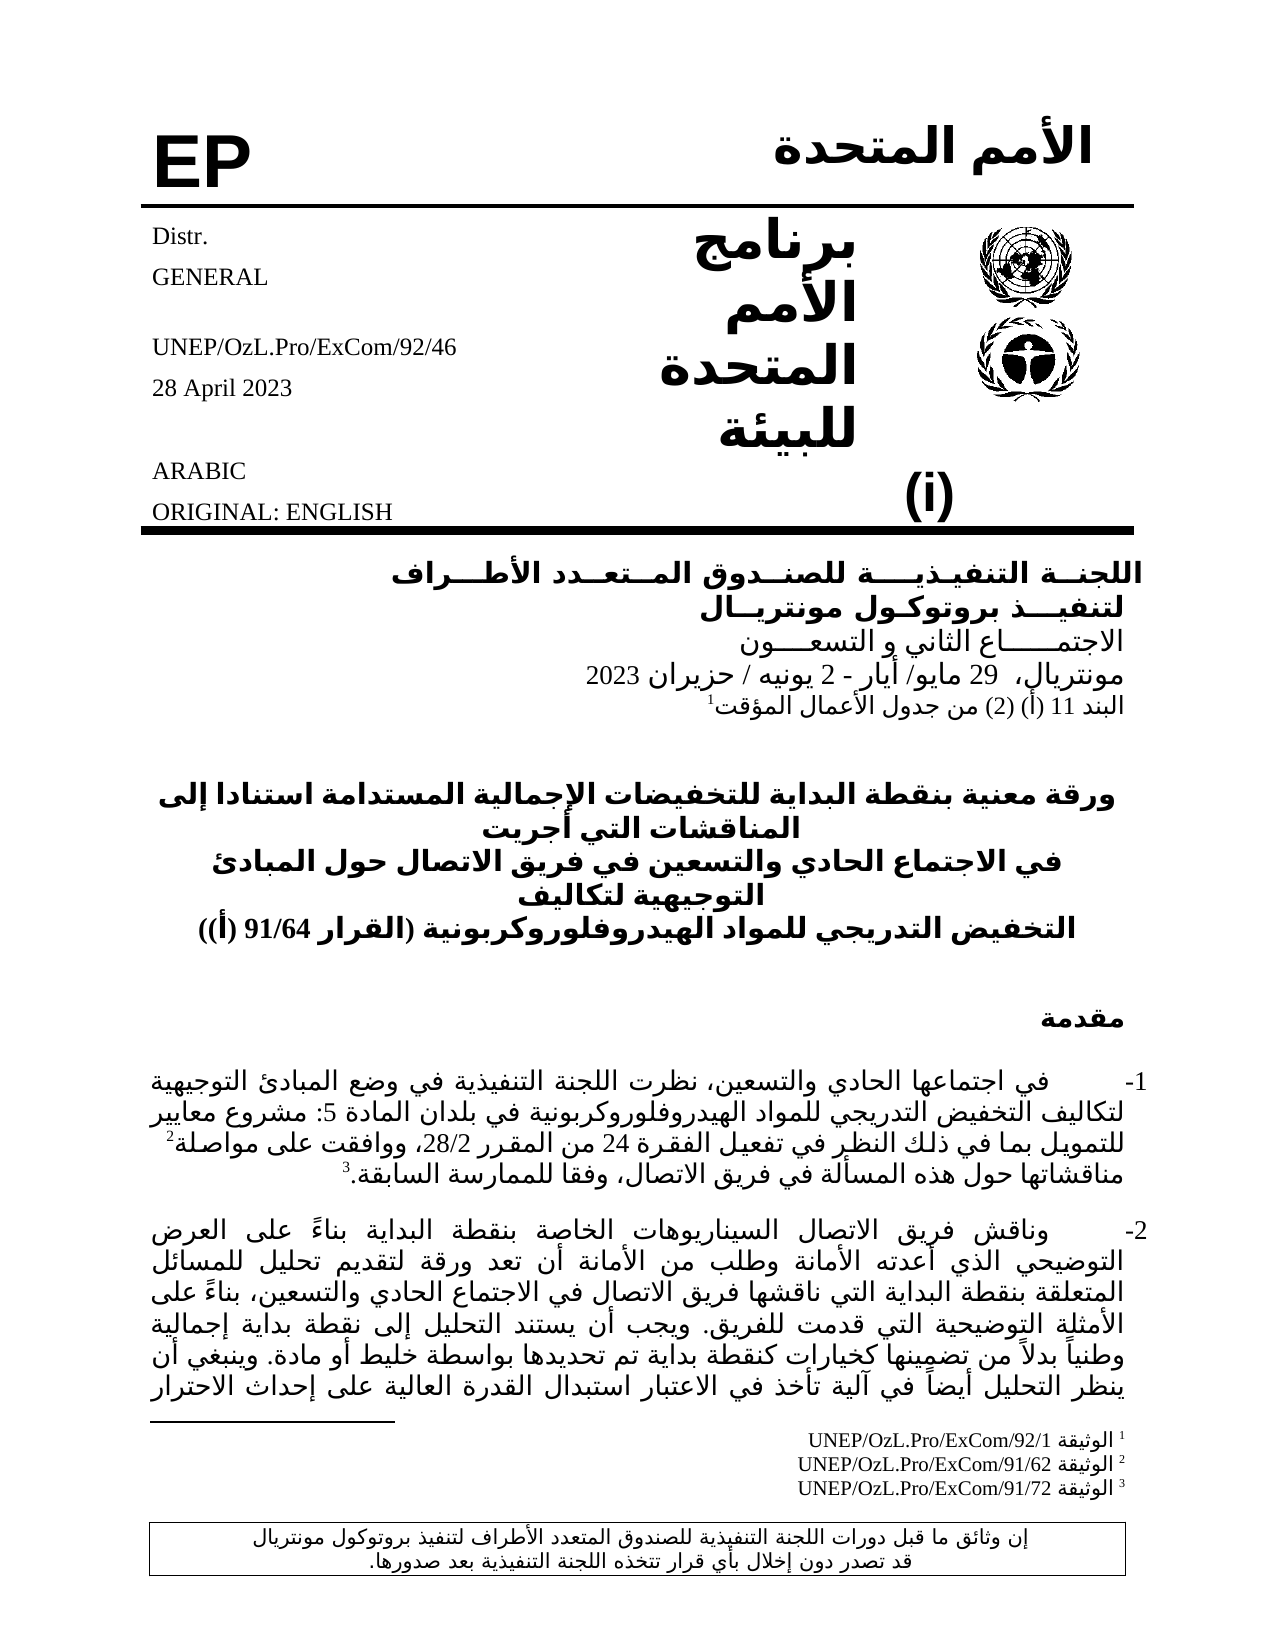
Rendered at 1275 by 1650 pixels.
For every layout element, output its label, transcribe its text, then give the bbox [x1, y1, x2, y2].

text التخفيض التدريجي للمواد الهيدروفلوروكربونية (القرار 91/64 (أ)) [150, 911, 1125, 945]
table_cell [918, 208, 1134, 526]
text في الاجتماع الحادي والتسعين في فريق الاتصال حول المبادئ التوجيهية لتكاليف [150, 844, 1125, 911]
table_cell Distr. GENERAL UNEP/OzL.Pro/ExCom/92/46 28 April 2023 ARABIC ORIGINAL: ENGLISH [141, 208, 563, 526]
subtitle البند 11 (أ) (2) من جدول الأعمال المؤقت [150, 691, 1124, 720]
text اللجنــة التنفيـذيــــة للصنــدوق المــتعــدد الأطـــراف [150, 556, 1125, 590]
text مقدمة [150, 1002, 1125, 1033]
text ورقة معنية بنقطة البداية للتخفيضات الإجمالية المستدامة استنادا إلى المناقشات التي أجريت [150, 777, 1125, 844]
subtitle في اجتماعها الحادي والتسعين، نظرت اللجنة التنفيذية في وضع المبادئ التوجيهية لتكاليف التخفيض التدريجي للمواد الهيدروفلوروكربونية في بلدان المادة 5: مشروع معايير للتمويل بما في ذلك النظر في تفعيل الفقرة 24 من المقرر 28/2، ووافقت على مواصلة مناقشاتها حول هذه المسألة في فريق الاتصال، وفقا للممارسة السابقة. [150, 1065, 1125, 1189]
picture [973, 313, 1082, 405]
text الاجتمــــــاع الثاني و التسعــــون [150, 624, 1124, 657]
subtitle مونتريال، 29 مايو/ أيار - 2 يونيه / حزيران 2023 [150, 657, 1124, 691]
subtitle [150, 1214, 1125, 1401]
table_header الأمم المتحدة [600, 117, 1134, 203]
table_cell برنامج الأمم المتحدة للبيئة ل [564, 208, 918, 526]
table_header EP [141, 117, 600, 203]
text لتنفيـــذ بروتوكـول مونتريــال [150, 590, 1125, 624]
